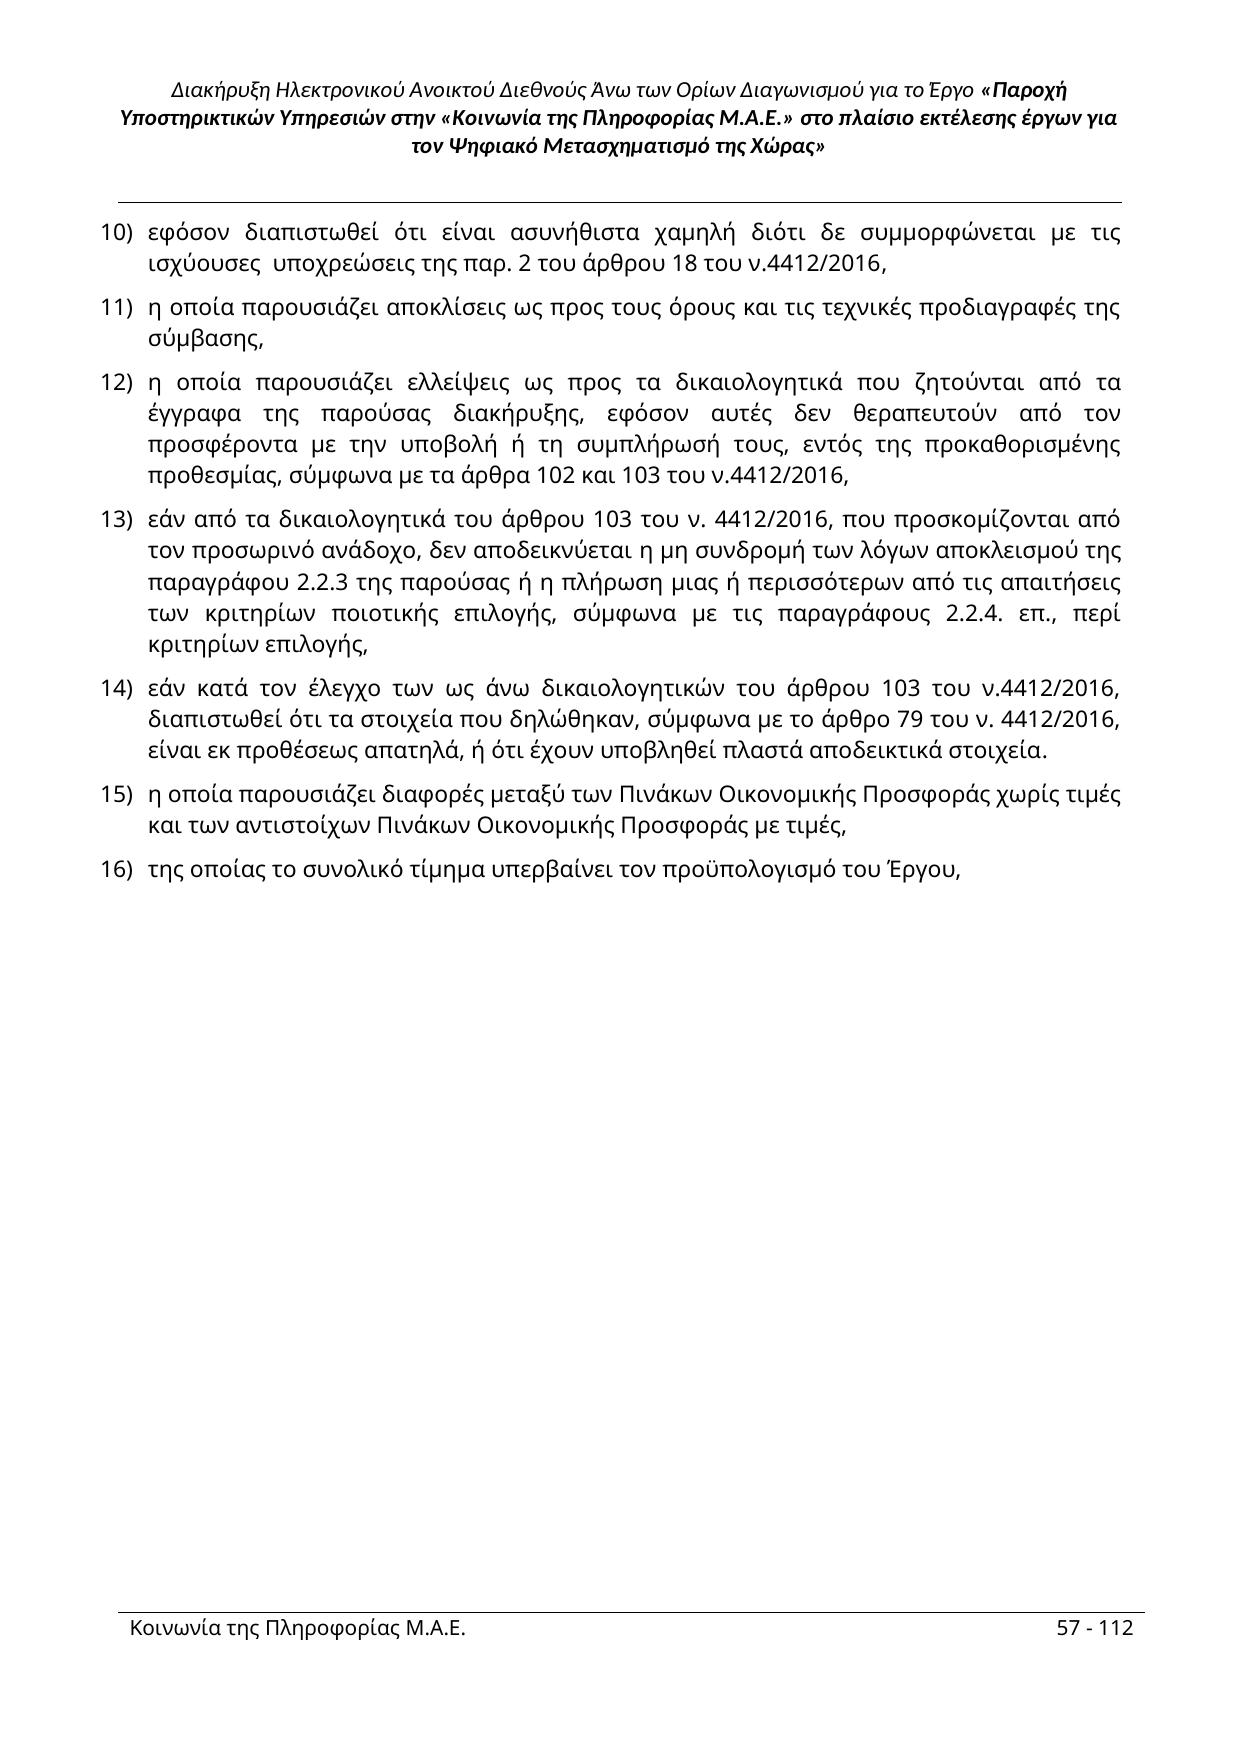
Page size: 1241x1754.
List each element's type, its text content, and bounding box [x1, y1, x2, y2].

list εάν κατά τον έλεγχο των ως άνω δικαιολογητικών του άρθρου 103 του ν.4412/2016, διαπιστωθεί ότι τα στοιχεία που δηλώθηκαν, σύμφωνα με το άρθρο 79 του ν. 4412/2016, είναι εκ προθέσεως απατηλά, ή ότι έχουν υποβληθεί πλαστά αποδεικτικά στοιχεία. [133, 672, 1122, 766]
list εάν από τα δικαιολογητικά του άρθρου 103 του ν. 4412/2016, που προσκομίζονται από τον προσωρινό ανάδοχο, δεν αποδεικνύεται η μη συνδρομή των λόγων αποκλεισμού της παραγράφου 2.2.3 της παρούσας ή η πλήρωση μιας ή περισσότερων από τις απαιτήσεις των κριτηρίων ποιοτικής επιλογής, σύμφωνα με τις παραγράφους 2.2.4. επ., περί κριτηρίων επιλογής, [133, 503, 1122, 659]
list η οποία παρουσιάζει ελλείψεις ως προς τα δικαιολογητικά που ζητούνται από τα έγγραφα της παρούσας διακήρυξης, εφόσον αυτές δεν θεραπευτούν από τον προσφέροντα με την υποβολή ή τη συμπλήρωσή τους, εντός της προκαθορισμένης προθεσμίας, σύμφωνα με τα άρθρα 102 και 103 του ν.4412/2016, [133, 366, 1122, 491]
list εφόσον διαπιστωθεί ότι είναι ασυνήθιστα χαμηλή διότι δε συμμορφώνεται με τις ισχύουσες υποχρεώσεις της παρ. 2 του άρθρου 18 του ν.4412/2016, [133, 216, 1122, 278]
list η οποία παρουσιάζει διαφορές μεταξύ των Πινάκων Οικονομικής Προσφοράς χωρίς τιμές και των αντιστοίχων Πινάκων Οικονομικής Προσφοράς με τιμές, [133, 778, 1122, 841]
list η οποία παρουσιάζει αποκλίσεις ως προς τους όρους και τις τεχνικές προδιαγραφές της σύμβασης, [133, 291, 1122, 353]
list της οποίας το συνολικό τίμημα υπερβαίνει τον προϋπολογισμό του Έργου, [133, 853, 1122, 884]
